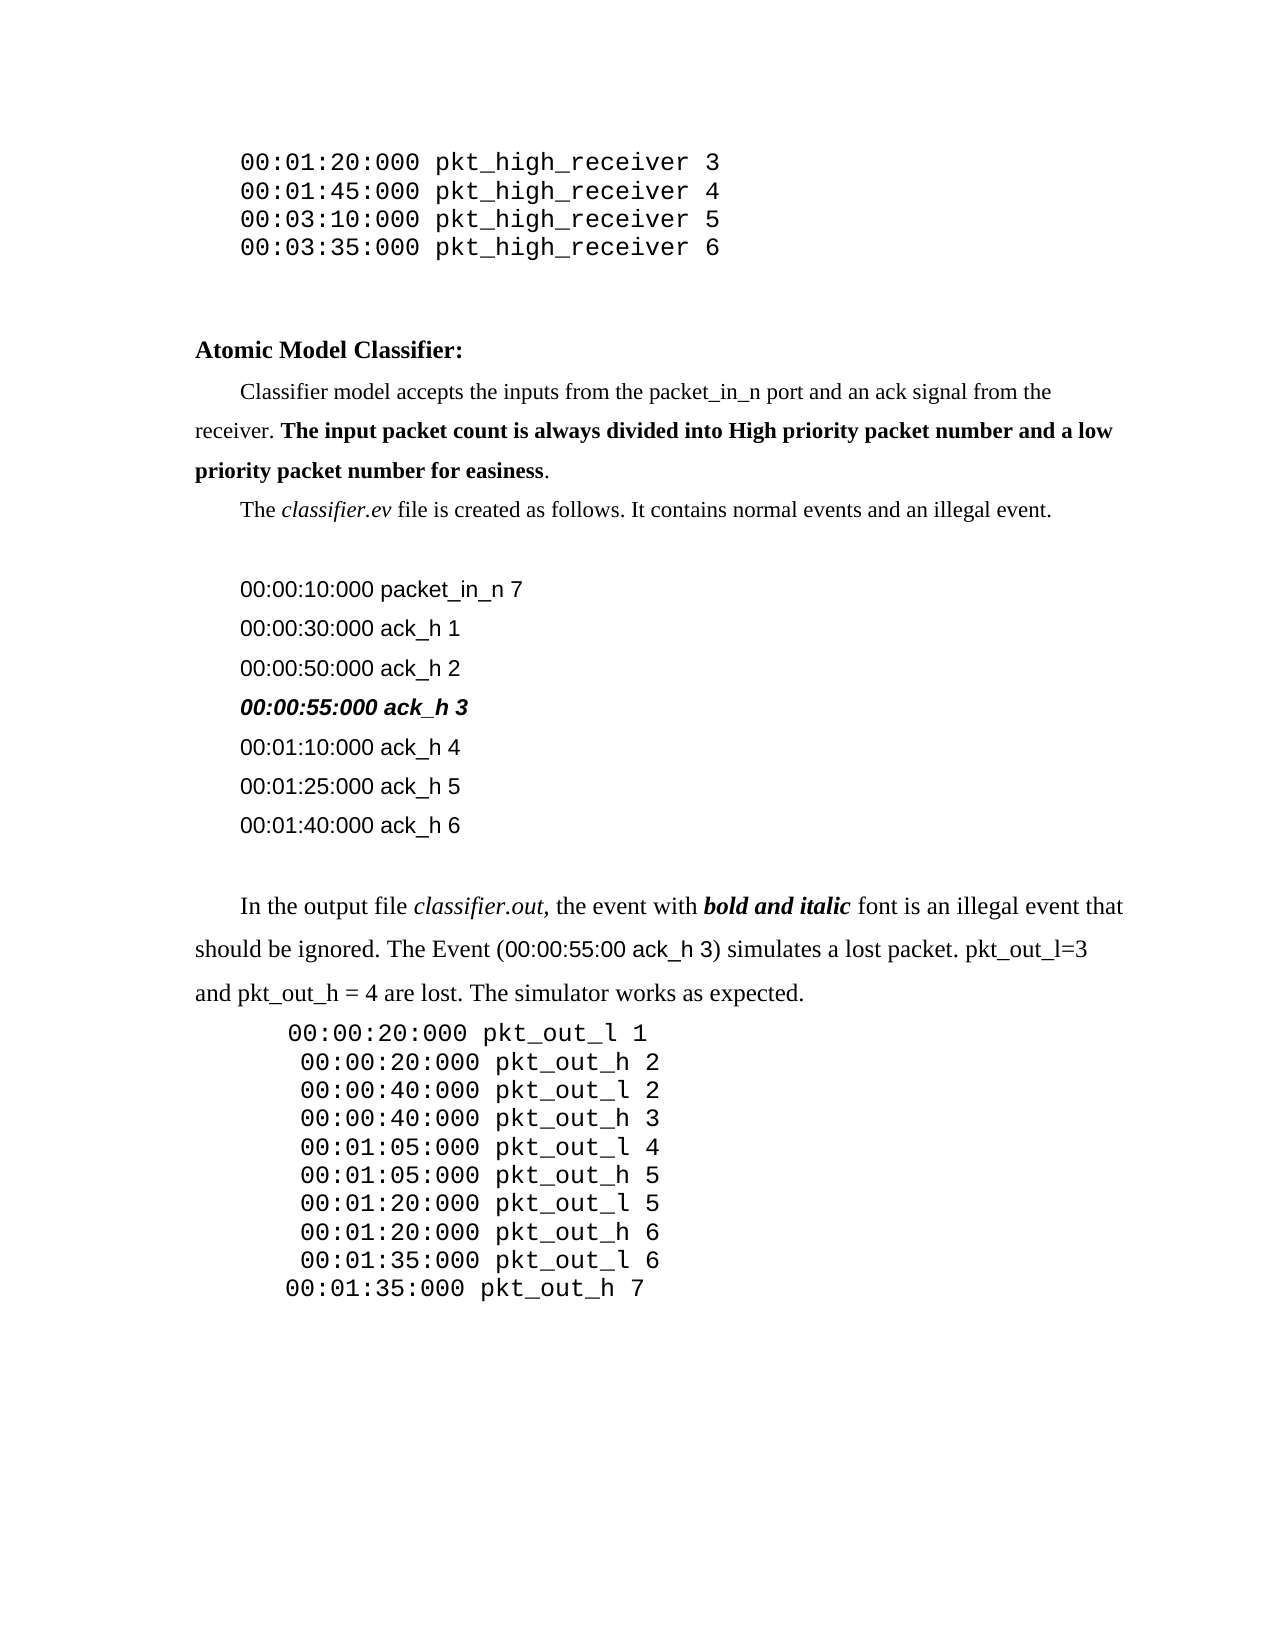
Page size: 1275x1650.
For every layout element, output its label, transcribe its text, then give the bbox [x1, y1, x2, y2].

text 00:00:55:000 ack_h 3 [195, 694, 1125, 720]
text 00:03:35:000 pkt_high_receiver 6 [150, 235, 1125, 263]
text Atomic Model Classifier: [150, 335, 1125, 364]
text 00:01:20:000 pkt_out_l 5 [150, 1191, 1125, 1219]
text 00:03:10:000 pkt_high_receiver 5 [150, 207, 1125, 235]
text 00:01:05:000 pkt_out_l 4 [150, 1134, 1125, 1162]
text 00:01:25:000 ack_h 5 [195, 773, 1125, 799]
text 00:00:40:000 pkt_out_h 3 [150, 1106, 1125, 1134]
text 00:01:40:000 ack_h 6 [195, 812, 1125, 839]
text 00:01:05:000 pkt_out_h 5 [150, 1162, 1125, 1191]
text 00:00:20:000 pkt_out_l 1 [150, 1021, 1125, 1049]
text 00:01:35:000 pkt_out_l 6 [150, 1247, 1125, 1276]
text 00:01:20:000 pkt_high_receiver 3 [150, 150, 1125, 178]
text 00:00:40:000 pkt_out_l 2 [150, 1077, 1125, 1106]
text The classifier.ev file is created as follows. It contains normal events and an illegal event. [195, 497, 1125, 523]
text 00:01:20:000 pkt_out_h 6 [150, 1219, 1125, 1247]
text 00:01:45:000 pkt_high_receiver 4 [150, 178, 1125, 207]
text 00:00:30:000 ack_h 1 [195, 615, 1125, 641]
text 00:00:50:000 ack_h 2 [195, 654, 1125, 681]
text 00:00:20:000 pkt_out_h 2 [150, 1049, 1125, 1077]
text In the output file classifier.out, the event with bold and italic font is an illegal event that should be ignored. The Event (00:00:55:00 ack_h 3) simulates a lost packet. pkt_out_l=3 and pkt_out_h = 4 are lost. The simulator works as expected. [195, 891, 1125, 1006]
text 00:01:10:000 ack_h 4 [195, 733, 1125, 760]
text Classifier model accepts the inputs from the packet_in_n port and an ack signal from the receiver. The input packet count is always divided into High priority packet number and a low priority packet number for easiness. [195, 378, 1125, 483]
text 00:00:10:000 packet_in_n 7 [195, 576, 1125, 602]
text 00:01:35:000 pkt_out_h 7 [195, 1276, 1125, 1304]
